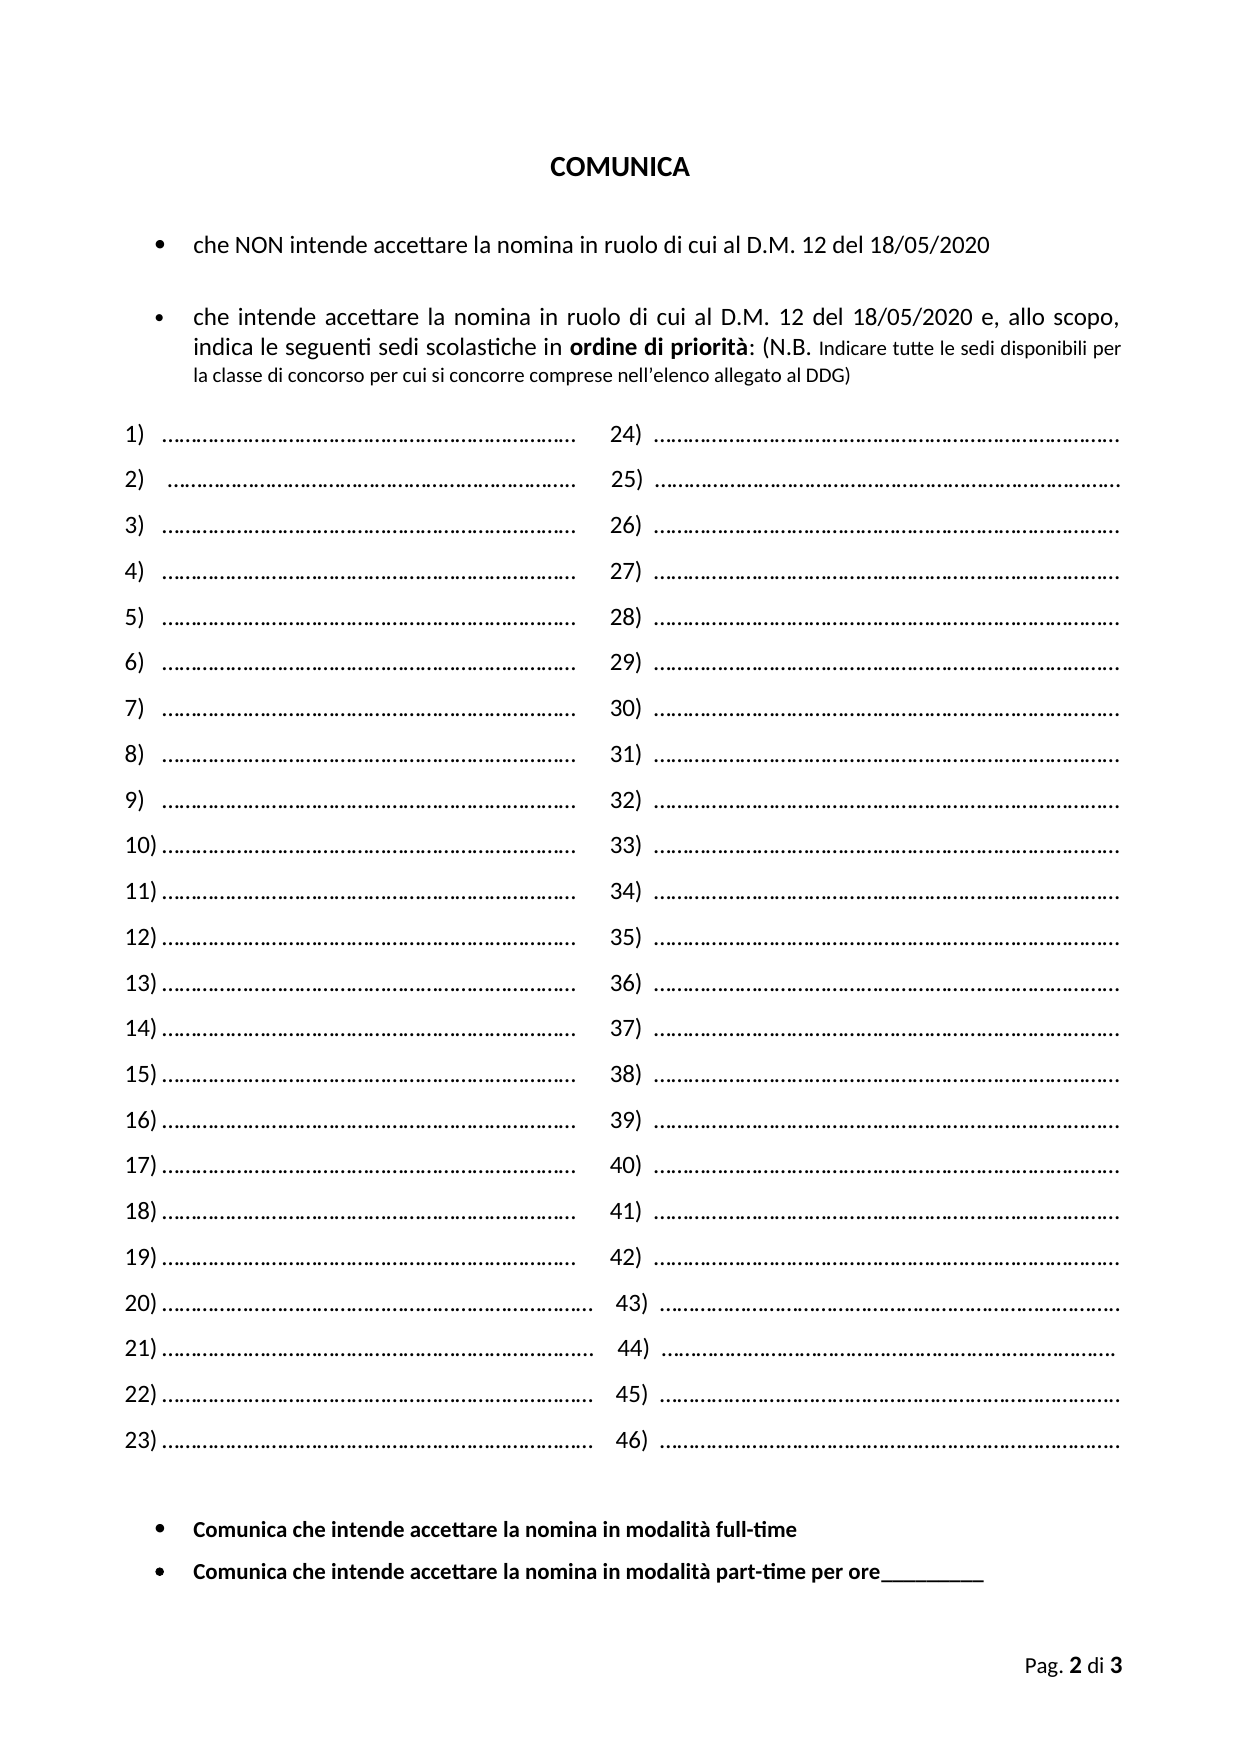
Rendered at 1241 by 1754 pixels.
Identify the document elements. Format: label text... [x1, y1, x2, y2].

list ………………………………………………………………… 43) …………………………………………………………………….. [124, 1287, 1122, 1317]
list ……………………………………………………………… 34) ……………………………………………………………………… [124, 875, 1122, 906]
list ……………………………………………………………… 24) ……………………………………………………………………… [124, 418, 1122, 448]
list ……………………………………………………………… 28) ……………………………………………………………………… [124, 601, 1122, 631]
list ……………………………………………………………… 39) ……………………………………………………………………… [124, 1104, 1122, 1134]
list ……………………………………………………………… 33) ……………………………………………………………………… [124, 829, 1122, 860]
list che intende accettare la nomina in ruolo di cui al D.M. 12 del 18/05/2020 e, allo scopo, indica le seguenti sedi scolastiche in ordine di priorità: (N.B. Indicare tutte le sedi disponibili per la classe di concorso per cui si concorre comprese nell’elenco allegato al DDG) [156, 301, 1122, 387]
list ……………………………………………………………… 42) ……………………………………………………………………… [124, 1241, 1122, 1272]
list ……………………………………………………………… 37) ……………………………………………………………………… [124, 1012, 1122, 1043]
list ………………………………………………………………… 46) …………………………………………………………………….. [124, 1424, 1122, 1454]
list ……………………………………………………………… 38) ……………………………………………………………………… [124, 1058, 1122, 1089]
list Comunica che intende accettare la nomina in modalità full-time [156, 1515, 1122, 1543]
list ……………………………………………………………… 26) ……………………………………………………………………… [124, 509, 1122, 540]
list ……………………………………………………………… 31) ……………………………………………………………………… [124, 738, 1122, 768]
list che NON intende accettare la nomina in ruolo di cui al D.M. 12 del 18/05/2020 [156, 229, 1122, 260]
list ……………………………………………………………… 41) ……………………………………………………………………… [124, 1195, 1122, 1226]
list ………………………………………………………………… 45) …………………………………………………………………….. [124, 1378, 1122, 1409]
list ………………………………………………………………... 44) ……………………………………………………………………. [124, 1332, 1122, 1363]
list …………………………………………………………….. 25) ……………………………………………………………………… [124, 464, 1122, 494]
list ……………………………………………………………… 36) ……………………………………………………………………… [124, 967, 1122, 997]
list ……………………………………………………………… 35) ……………………………………………………………………… [124, 921, 1122, 951]
list Comunica che intende accettare la nomina in modalità part-time per ore_________ [156, 1557, 1122, 1585]
list ……………………………………………………………… 32) ……………………………………………………………………… [124, 784, 1122, 814]
list ……………………………………………………………… 27) ……………………………………………………………………… [124, 555, 1122, 586]
list ……………………………………………………………… 29) ……………………………………………………………………… [124, 647, 1122, 677]
text COMUNICA [118, 148, 1122, 183]
list ……………………………………………………………… 40) ……………………………………………………………………… [124, 1149, 1122, 1180]
list ……………………………………………………………… 30) ……………………………………………………………………… [124, 692, 1122, 723]
